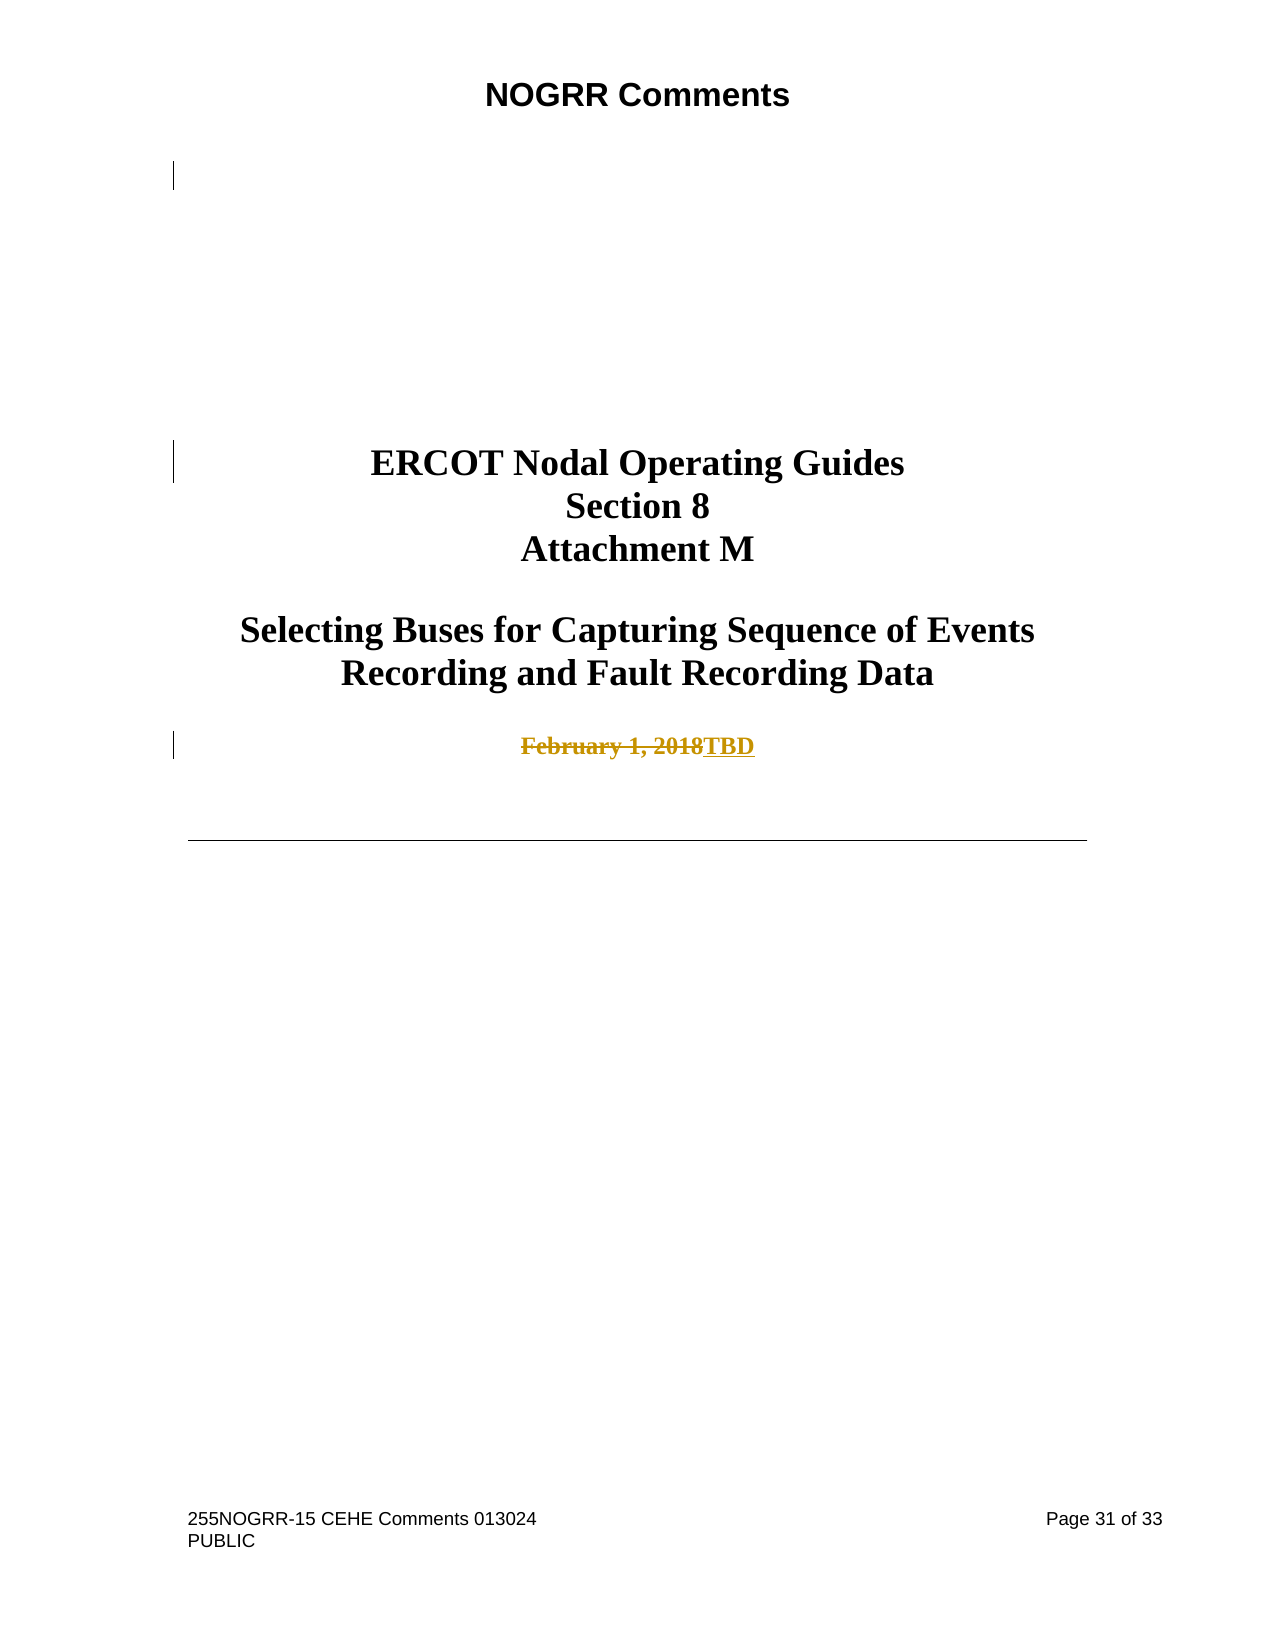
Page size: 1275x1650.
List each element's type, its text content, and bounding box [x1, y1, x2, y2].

text ERCOT Nodal Operating Guides [187, 440, 1087, 483]
text Attachment M [187, 526, 1087, 569]
text Selecting Buses for Capturing Sequence of Events Recording and Fault Recording Data [187, 607, 1087, 693]
text Section 8 [187, 483, 1087, 526]
